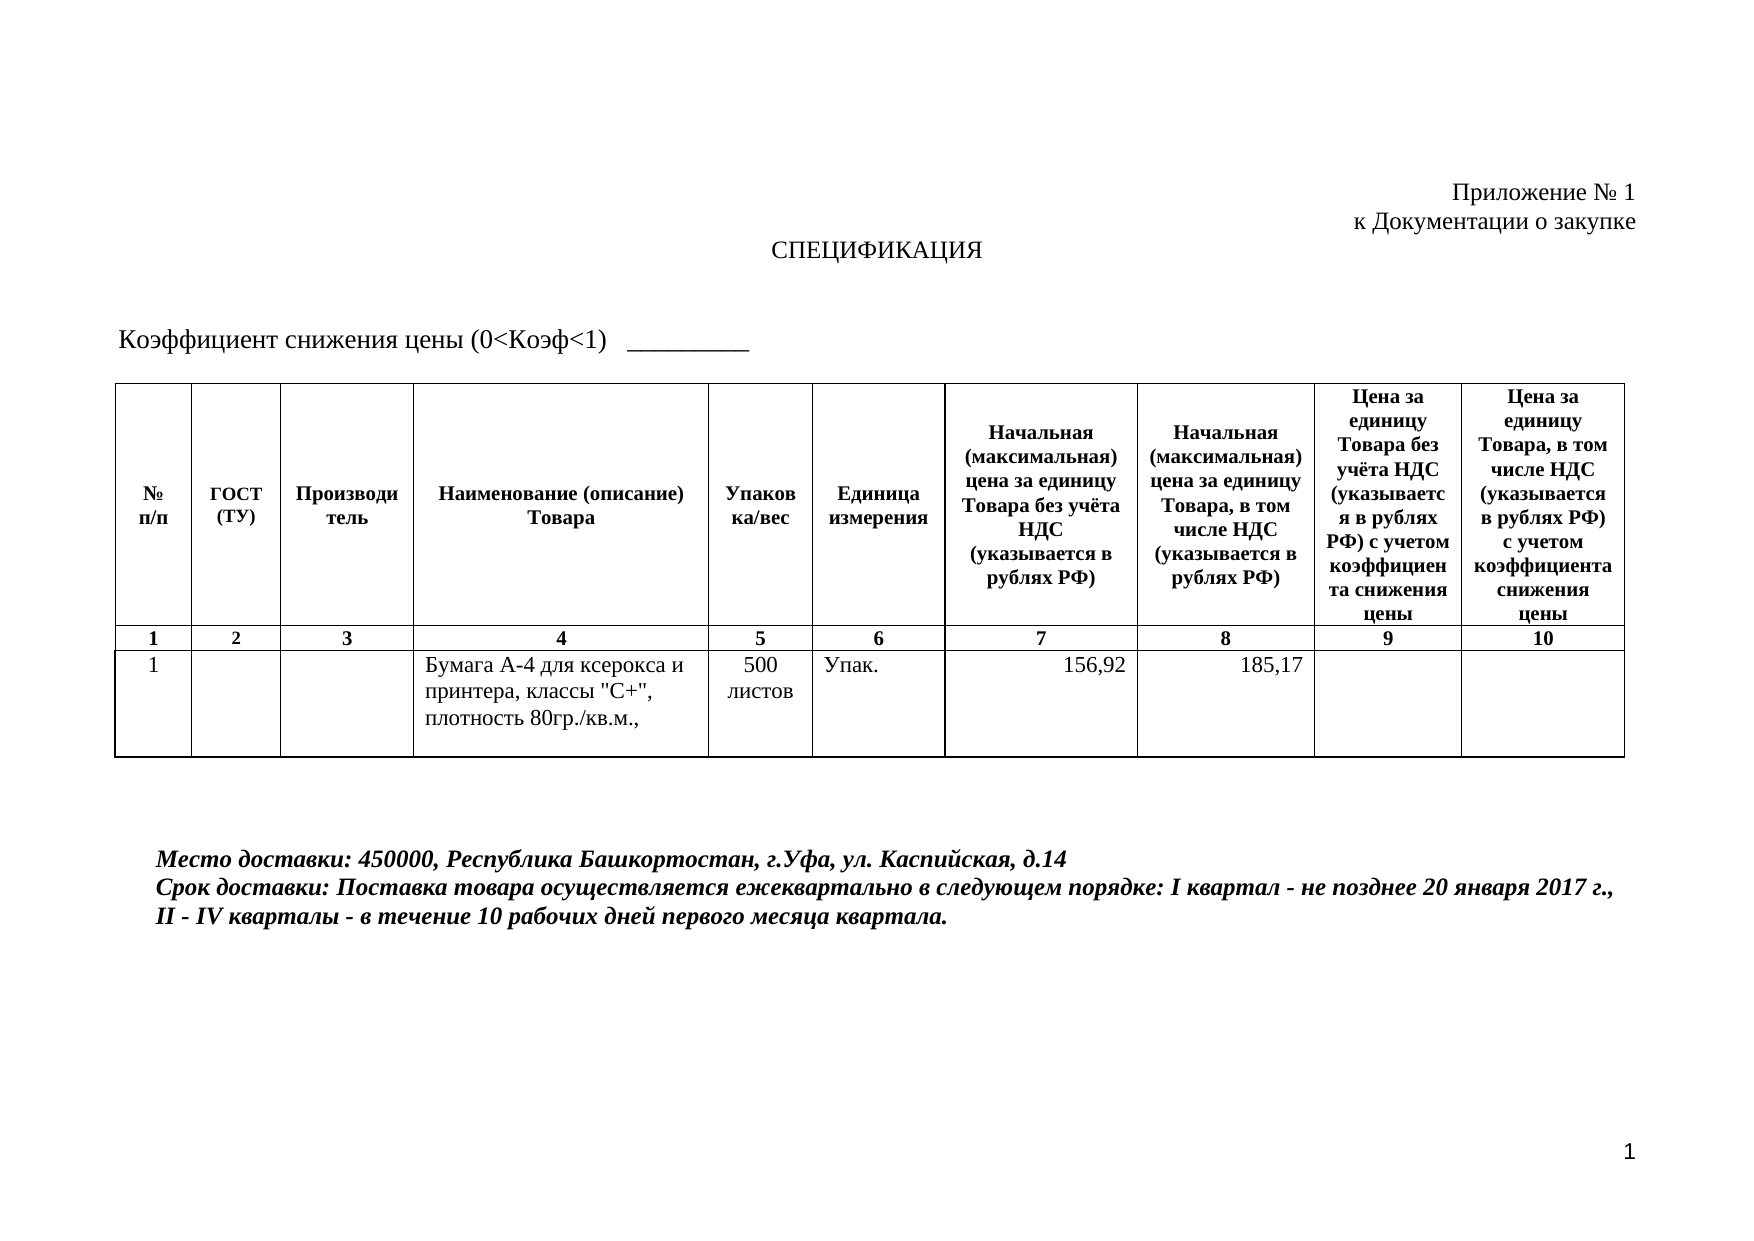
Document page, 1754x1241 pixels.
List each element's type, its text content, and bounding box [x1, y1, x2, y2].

table_cell 9 [1315, 626, 1461, 650]
table_cell Упак. [813, 651, 944, 756]
table_header Цена за единицу Товара без учёта НДС (указывается в рублях РФ) с учетом коэффициента снижения цены [1315, 384, 1461, 625]
text Срок доставки: Поставка товара осуществляется ежеквартально в следующем порядке: I квартал - не позднее 20 января 2017 г., II - IV кварталы - в течение 10 рабочих дней первого месяца квартала. [156, 872, 1636, 930]
table_cell 1 [116, 626, 191, 650]
table_cell [281, 651, 413, 756]
table_header Наименование (описание) Товара [414, 384, 708, 625]
table_cell [192, 651, 280, 756]
table_cell 500 листов [709, 651, 812, 756]
table_cell 4 [414, 626, 708, 650]
table_cell [1315, 651, 1461, 756]
text Коэффициент снижения цены (0<Коэф<1) _________ [118, 323, 1636, 354]
table_cell 185,17 [1138, 651, 1314, 756]
text СПЕЦИФИКАЦИЯ [118, 235, 1636, 263]
table_cell 3 [281, 626, 413, 650]
table_header Цена за единицу Товара, в том числе НДС (указывается в рублях РФ) с учетом коэффициента снижения цены [1462, 384, 1624, 625]
table_header № п/п [116, 384, 191, 625]
table_cell 7 [946, 626, 1137, 650]
text к Документации о закупке [118, 206, 1636, 235]
table_cell 10 [1462, 626, 1624, 650]
table_header Начальная (максимальная) цена за единицу Товара без учёта НДС (указывается в рублях РФ) [946, 384, 1137, 625]
text Место доставки: 450000, Республика Башкортостан, г.Уфа, ул. Каспийская, д.14 [156, 844, 1636, 872]
table_cell 156,92 [946, 651, 1137, 756]
table_cell 8 [1138, 626, 1314, 650]
table_header Упаковка/вес [709, 384, 812, 625]
text Приложение № 1 [118, 177, 1636, 206]
table_cell 5 [709, 626, 812, 650]
table_cell [1462, 651, 1624, 756]
table_cell Бумага А-4 для ксерокса и принтера, классы "C+", плотность 80гр./кв.м., [414, 651, 708, 756]
table_header Начальная (максимальная) цена за единицу Товара, в том числе НДС (указывается в рублях РФ) [1138, 384, 1314, 625]
table_cell 6 [813, 626, 944, 650]
table_header Единица измерения [813, 384, 944, 625]
table_cell 1 [116, 651, 191, 756]
table_cell 2 [192, 626, 280, 650]
table_header ГОСТ (ТУ) [192, 384, 280, 625]
table_header Производитель [281, 384, 413, 625]
